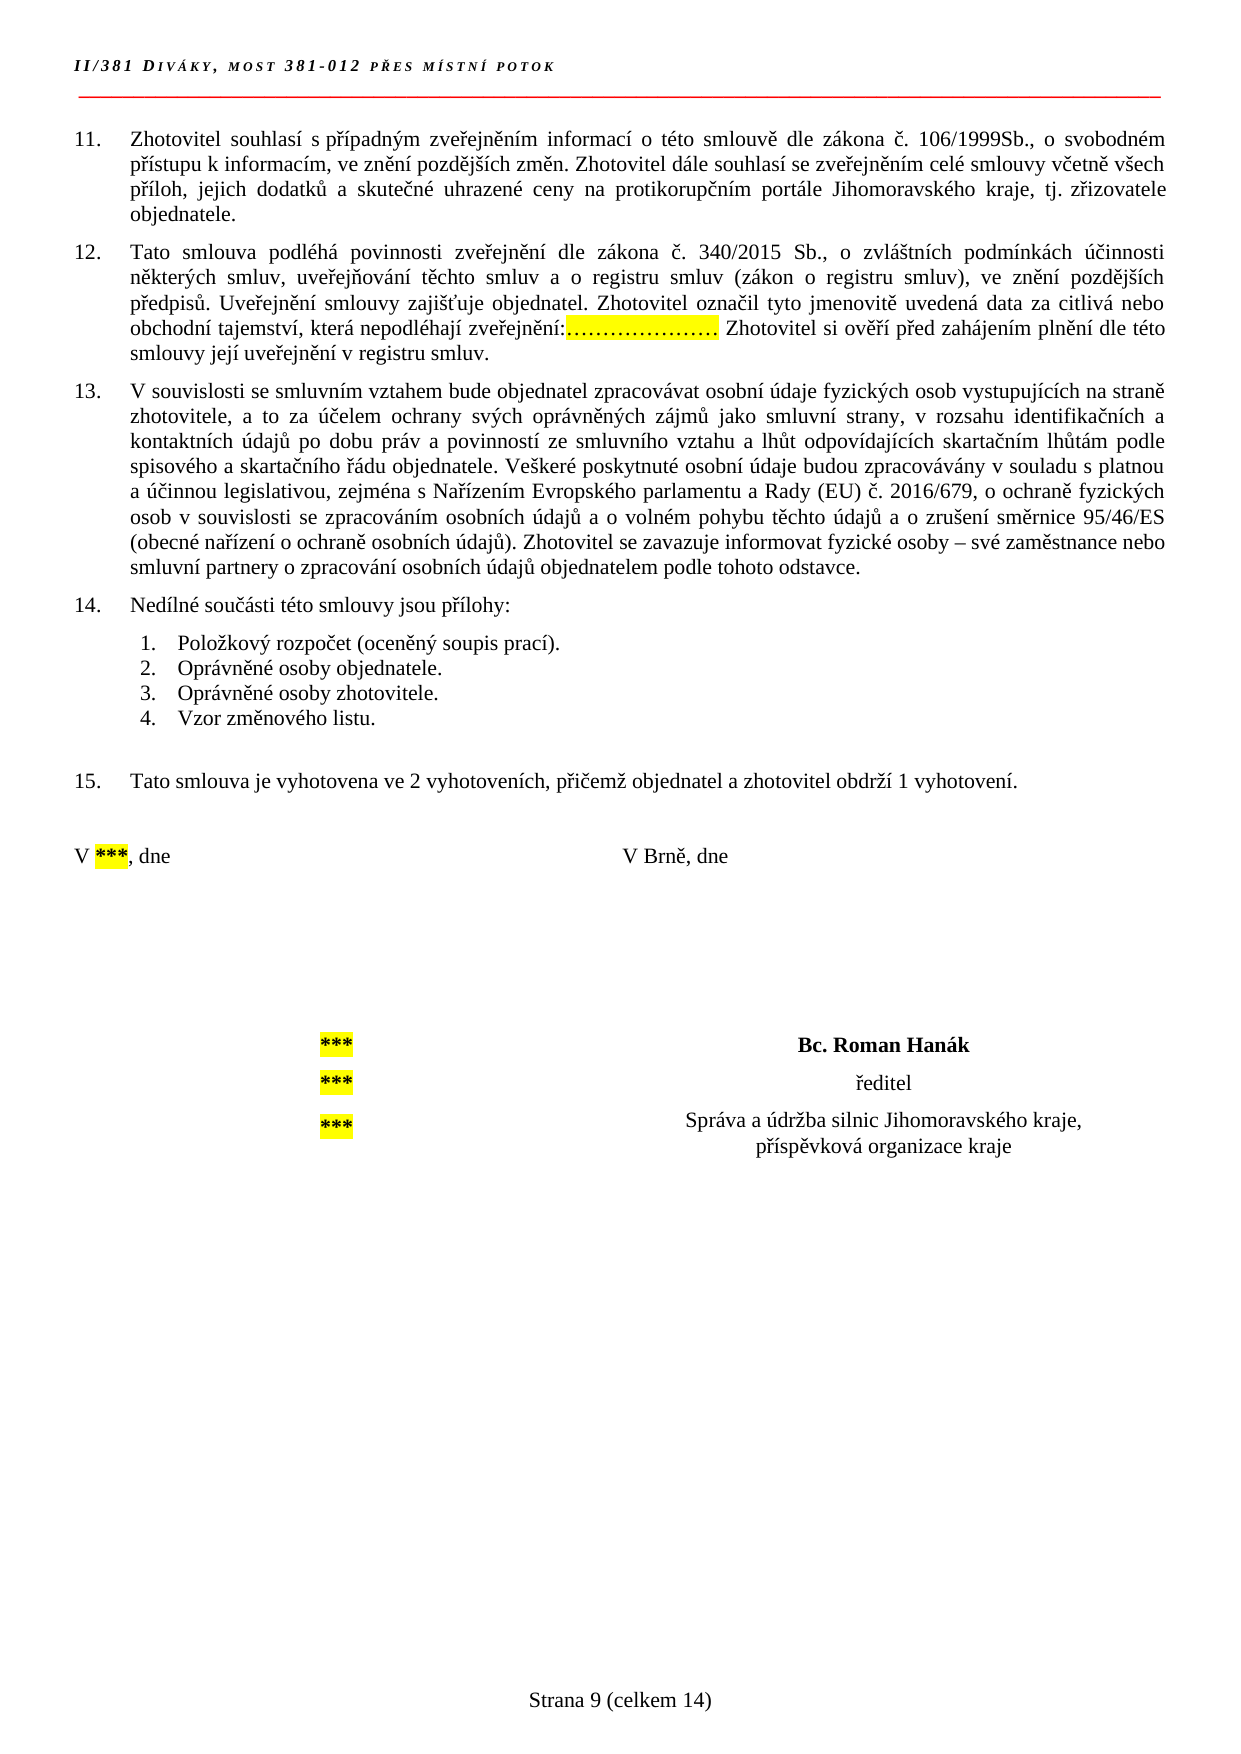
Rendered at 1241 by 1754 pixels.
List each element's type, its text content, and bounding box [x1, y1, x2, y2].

list Položkový rozpočet (oceněný soupis prací). [140, 629, 1166, 655]
table_cell Správa a údržba silnic Jihomoravského kraje, příspěvková organizace kraje [610, 1108, 1157, 1158]
table_header V Brně, dne [611, 806, 1159, 1032]
table_header V ***, dne [63, 806, 611, 1032]
table_cell *** [63, 1108, 610, 1158]
list Oprávněné osoby objednatele. [140, 655, 1166, 680]
table_cell Bc. Roman Hanák [610, 1032, 1157, 1070]
list Oprávněné osoby zhotovitele. [140, 680, 1166, 705]
table_cell *** [63, 1032, 610, 1070]
list Nedílné součásti této smlouvy jsou přílohy: [74, 592, 1166, 617]
list Tato smlouva podléhá povinnosti zveřejnění dle zákona č. 340/2015 Sb., o zvláštních podmínkách účinnosti některých smluv, uveřejňování těchto smluv a o registru smluv (zákon o registru smluv), ve znění pozdějších předpisů. Uveřejnění smlouvy zajišťuje objednatel. Zhotovitel označil tyto jmenovitě uvedená data za citlivá nebo obchodní tajemství, která nepodléhají zveřejnění:………………… Zhotovitel si ověří před zahájením plnění dle této smlouvy její uveřejnění v registru smluv. [74, 239, 1166, 365]
list Tato smlouva je vyhotovena ve 2 vyhotoveních, přičemž objednatel a zhotovitel obdrží 1 vyhotovení. [74, 768, 1166, 793]
list V souvislosti se smluvním vztahem bude objednatel zpracovávat osobní údaje fyzických osob vystupujících na straně zhotovitele, a to za účelem ochrany svých oprávněných zájmů jako smluvní strany, v rozsahu identifikačních a kontaktních údajů po dobu práv a povinností ze smluvního vztahu a lhůt odpovídajících skartačním lhůtám podle spisového a skartačního řádu objednatele. Veškeré poskytnuté osobní údaje budou zpracovávány v souladu s platnou a účinnou legislativou, zejména s Nařízením Evropského parlamentu a Rady (EU) č. 2016/679, o ochraně fyzických osob v souvislosti se zpracováním osobních údajů a o volném pohybu těchto údajů a o zrušení směrnice 95/46/ES (obecné nařízení o ochraně osobních údajů). Zhotovitel se zavazuje informovat fyzické osoby – své zaměstnance nebo smluvní partnery o zpracování osobních údajů objednatelem podle tohoto odstavce. [74, 378, 1166, 579]
table_cell ředitel [610, 1070, 1157, 1107]
list Vzor změnového listu. [140, 705, 1166, 730]
table_cell *** [63, 1070, 610, 1107]
list Zhotovitel souhlasí s případným zveřejněním informací o této smlouvě dle zákona č. 106/1999Sb., o svobodném přístupu k informacím, ve znění pozdějších změn. Zhotovitel dále souhlasí se zveřejněním celé smlouvy včetně všech příloh, jejich dodatků a skutečné uhrazené ceny na protikorupčním portále Jihomoravského kraje, tj. zřizovatele objednatele. [74, 126, 1166, 227]
